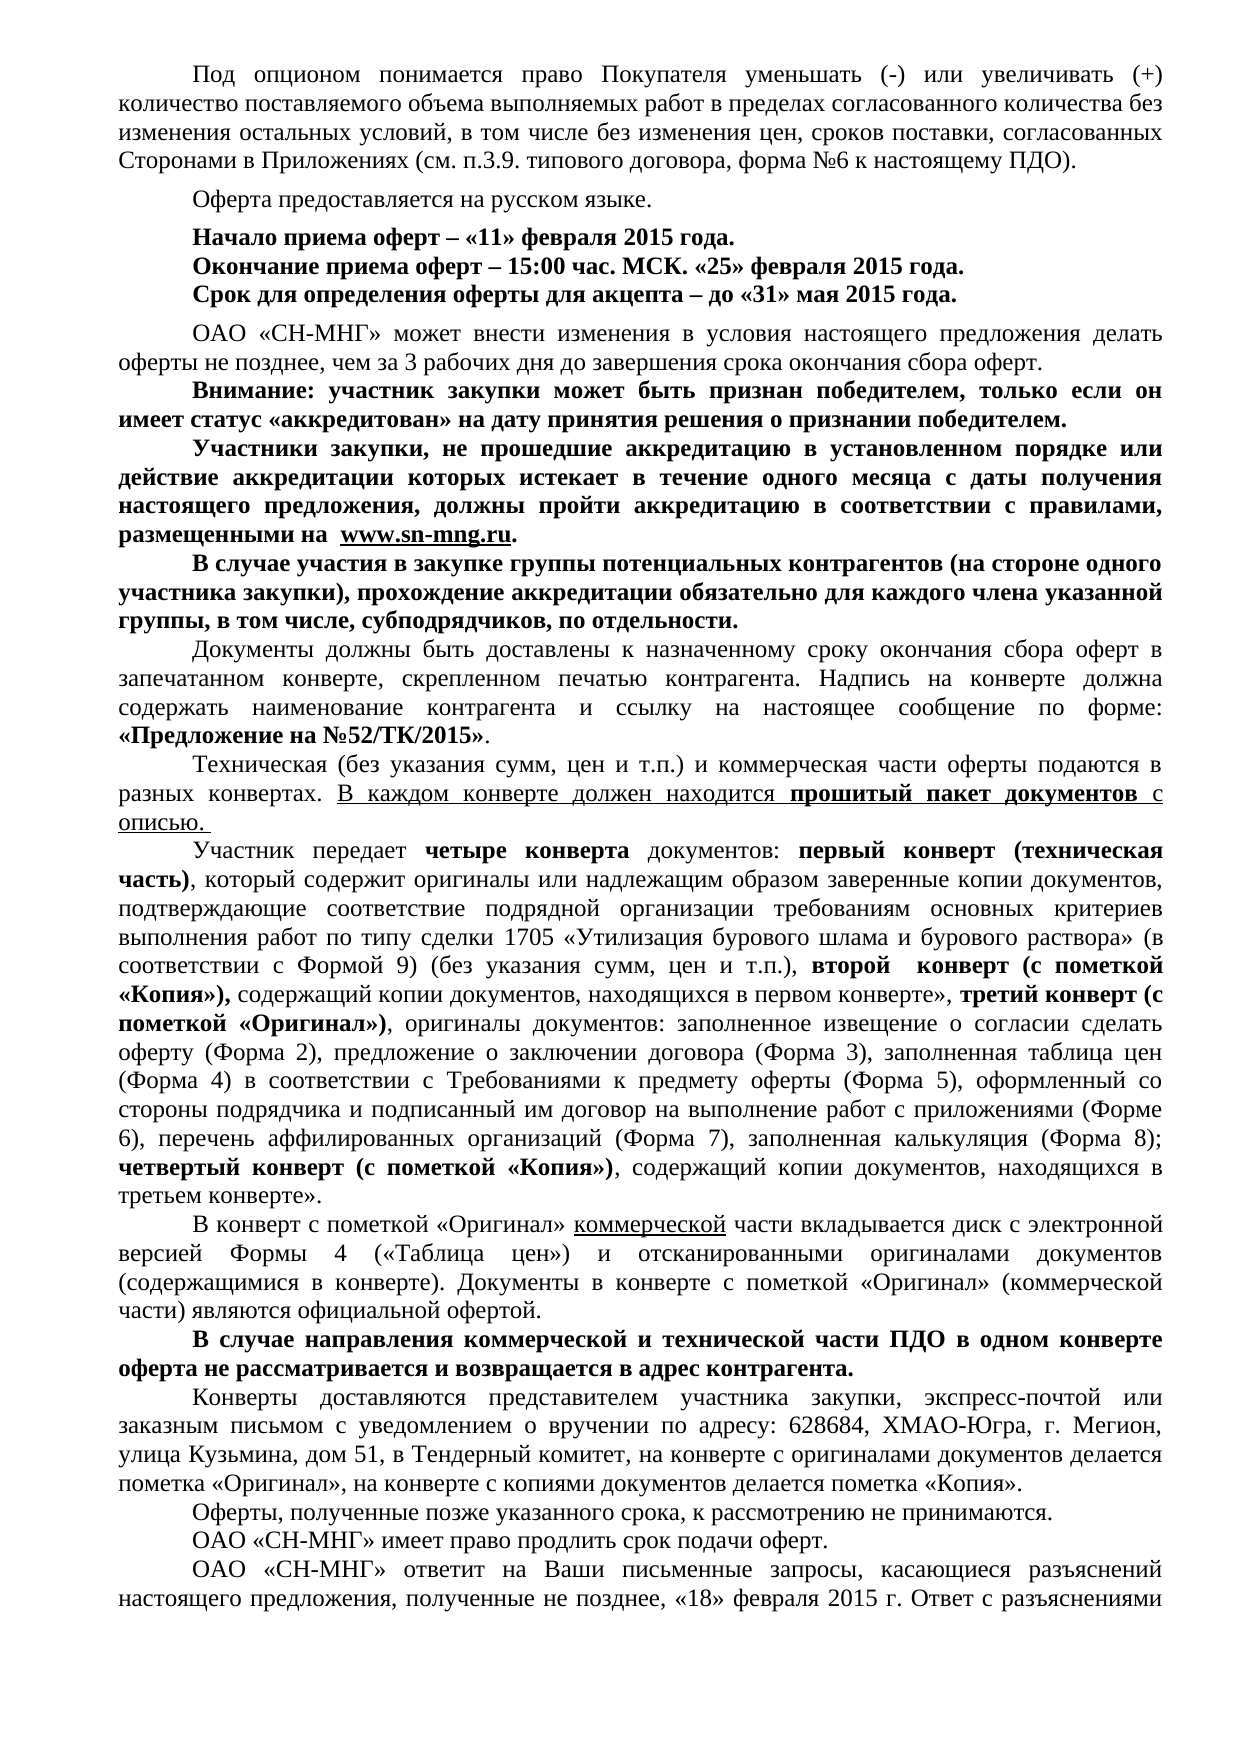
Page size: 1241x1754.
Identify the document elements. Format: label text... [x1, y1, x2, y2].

text Окончание приема оферт – 15:00 час. МСК. «25» февраля 2015 года. [118, 251, 1163, 279]
text Срок для определения оферты для акцепта – до «31» мая 2015 года. [118, 279, 1163, 308]
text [118, 1554, 1163, 1612]
text Участники закупки, не прошедшие аккредитацию в установленном порядке или действие аккредитации которых истекает в течение одного месяца с даты получения настоящего предложения, должны пройти аккредитацию в соответствии с правилами, размещенными на www.sn-mng.ru. [118, 433, 1163, 548]
list В конверт с пометкой «Оригинал» коммерческой части вкладывается диск с электронной версией Формы 4 («Таблица цен») и отсканированными оригиналами документов (содержащимися в конверте). Документы в конверте с пометкой «Оригинал» (коммерческой части) являются официальной офертой. [118, 1209, 1163, 1324]
text В случае участия в закупке группы потенциальных контрагентов (на стороне одного участника закупки), прохождение аккредитации обязательно для каждого члена указанной группы, в том числе, субподрядчиков, по отдельности. [118, 548, 1163, 634]
text ОАО «СН-МНГ» может внести изменения в условия настоящего предложения делать оферты не позднее, чем за 3 рабочих дня до завершения срока окончания сбора оферт. [118, 318, 1163, 375]
text Оферты, полученные позже указанного срока, к рассмотрению не принимаются. [118, 1497, 1163, 1525]
text ОАО «СН-МНГ» имеет право продлить срок подачи оферт. [118, 1525, 1163, 1554]
list Техническая (без указания сумм, цен и т.п.) и коммерческая части оферты подаются в разных конвертах. В каждом конверте должен находится прошитый пакет документов с описью. [118, 749, 1163, 835]
text Начало приема оферт – «11» февраля 2015 года. [118, 222, 1163, 251]
list Под опционом понимается право Покупателя уменьшать (-) или увеличивать (+) количество поставляемого объема выполняемых работ в пределах согласованного количества без изменения остальных условий, в том числе без изменения цен, сроков поставки, согласованных Сторонами в Приложениях (см. п.3.9. типового договора, форма №6 к настоящему ПДО). [118, 59, 1163, 174]
text Конверты доставляются представителем участника закупки, экспресс-почтой или заказным письмом с уведомлением о вручении по адресу: 628684, ХМАО-Югра, г. Мегион, улица Кузьмина, дом 51, в Тендерный комитет, на конверте с оригиналами документов делается пометка «Оригинал», на конверте с копиями документов делается пометка «Копия». [118, 1382, 1163, 1497]
text В случае направления коммерческой и технической части ПДО в одном конверте оферта не рассматривается и возвращается в адрес контрагента. [118, 1324, 1163, 1382]
text Участник передает четыре конверта документов: первый конверт (техническая часть), который содержит оригиналы или надлежащим образом заверенные копии документов, подтверждающие соответствие подрядной организации требованиям основных критериев выполнения работ по типу сделки 1705 «Утилизация бурового шлама и бурового раствора» (в соответствии с Формой 9) (без указания сумм, цен и т.п.), второй конверт (с пометкой «Копия»), содержащий копии документов, находящихся в первом конверте», третий конверт (с пометкой «Оригинал»), оригиналы документов: заполненное извещение о согласии сделать оферту (Форма 2), предложение о заключении договора (Форма 3), заполненная таблица цен (Форма 4) в соответствии с Требованиями к предмету оферты (Форма 5), оформленный со стороны подрядчика и подписанный им договор на выполнение работ с приложениями (Форме 6), перечень аффилированных организаций (Форма 7), заполненная калькуляция (Форма 8); четвертый конверт (с пометкой «Копия»), содержащий копии документов, находящихся в третьем конверте». [118, 835, 1163, 1209]
text Внимание: участник закупки может быть признан победителем, только если он имеет статус «аккредитован» на дату принятия решения о признании победителем. [118, 375, 1163, 433]
text Оферта предоставляется на русском языке. [118, 184, 1163, 212]
text Документы должны быть доставлены к назначенному сроку окончания сбора оферт в запечатанном конверте, скрепленном печатью контрагента. Надпись на конверте должна содержать наименование контрагента и ссылку на настоящее сообщение по форме: «Предложение на №52/ТК/2015». [118, 634, 1163, 749]
